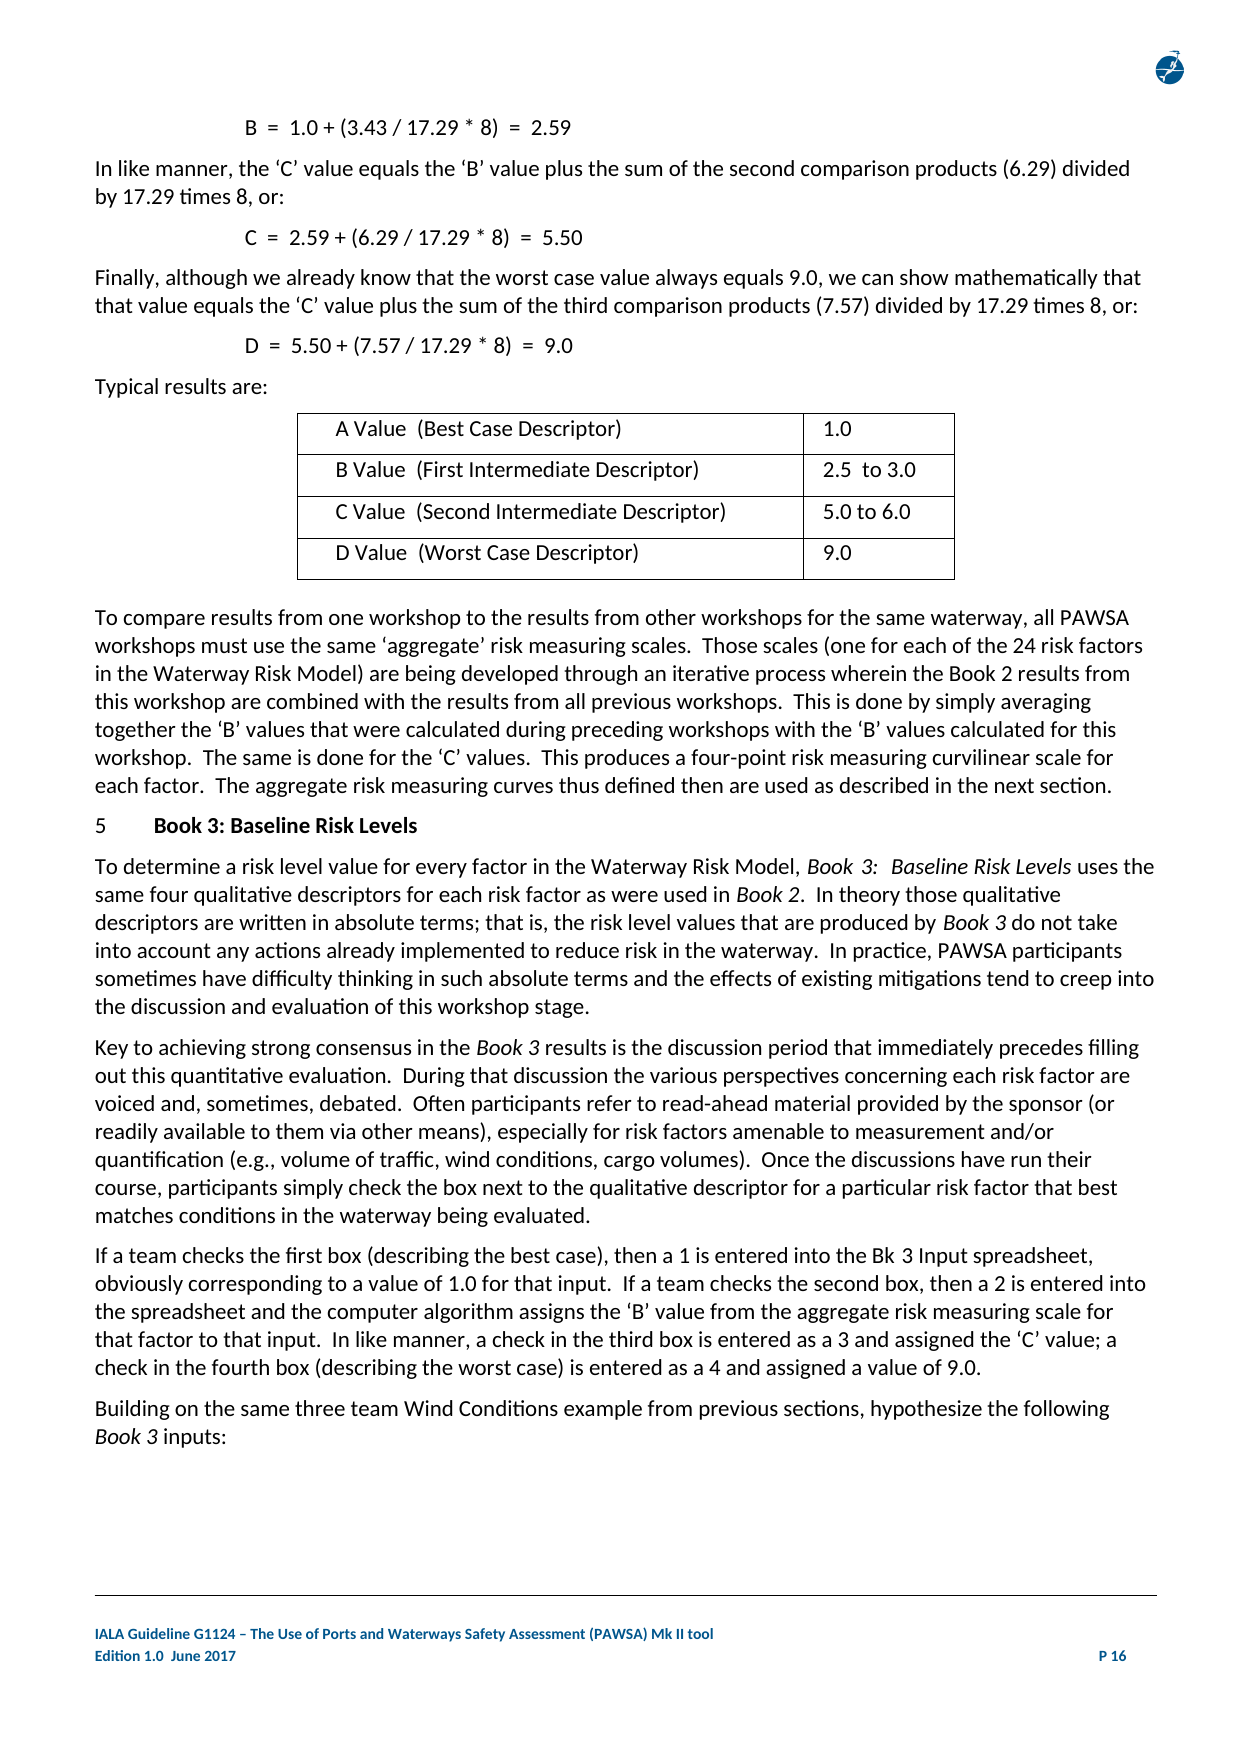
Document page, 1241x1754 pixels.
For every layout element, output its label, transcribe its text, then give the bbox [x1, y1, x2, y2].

text Key to achieving strong consensus in the Book 3 results is the discussion period that immediately precedes filling out this quantitative evaluation. During that discussion the various perspectives concerning each risk factor are voiced and, sometimes, debated. Often participants refer to read-ahead material provided by the sponsor (or readily available to them via other means), especially for risk factors amenable to measurement and/or quantification (e.g., volume of traffic, wind conditions, cargo volumes). Once the discussions have run their course, participants simply check the box next to the qualitative descriptor for a particular risk factor that best matches conditions in the waterway being evaluated. [94, 1033, 1157, 1229]
table_cell 9.0 [804, 539, 954, 579]
text To compare results from one workshop to the results from other workshops for the same waterway, all PAWSA workshops must use the same ‘aggregate’ risk measuring scales. Those scales (one for each of the 24 risk factors in the Waterway Risk Model) are being developed through an iterative process wherein the Book 2 results from this workshop are combined with the results from all previous workshops. This is done by simply averaging together the ‘B’ values that were calculated during preceding workshops with the ‘B’ values calculated for this workshop. The same is done for the ‘C’ values. This produces a four-point risk measuring curvilinear scale for each factor. The aggregate risk measuring curves thus defined then are used as described in the next section. [94, 603, 1157, 799]
list Book 3: Baseline Risk Levels [94, 812, 1157, 839]
table_header 1.0 [804, 414, 954, 454]
table_cell B Value (First Intermediate Descriptor) [298, 455, 803, 496]
text B = 1.0 + (3.43 / 17.29 * 8) = 2.59 [124, 113, 1157, 142]
text In like manner, the ‘C’ value equals the ‘B’ value plus the sum of the second comparison products (6.29) divided by 17.29 times 8, or: [94, 154, 1157, 210]
text C = 2.59 + (6.29 / 17.29 * 8) = 5.50 [124, 223, 1157, 251]
text Finally, although we already know that the worst case value always equals 9.0, we can show mathematically that that value equals the ‘C’ value plus the sum of the third comparison products (7.57) divided by 17.29 times 8, or: [94, 263, 1157, 319]
table_cell D Value (Worst Case Descriptor) [298, 539, 803, 579]
text D = 5.50 + (7.57 / 17.29 * 8) = 9.0 [124, 332, 1157, 360]
table_header A Value (Best Case Descriptor) [298, 414, 803, 454]
picture [1124, 0, 1241, 119]
table_cell C Value (Second Intermediate Descriptor) [298, 497, 803, 537]
text If a team checks the first box (describing the best case), then a 1 is entered into the Bk 3 Input spreadsheet, obviously corresponding to a value of 1.0 for that input. If a team checks the second box, then a 2 is entered into the spreadsheet and the computer algorithm assigns the ‘B’ value from the aggregate risk measuring scale for that factor to that input. In like manner, a check in the third box is entered as a 3 and assigned the ‘C’ value; a check in the fourth box (describing the worst case) is entered as a 4 and assigned a value of 9.0. [94, 1241, 1157, 1381]
table_cell 5.0 to 6.0 [804, 497, 954, 537]
text To determine a risk level value for every factor in the Waterway Risk Model, Book 3: Baseline Risk Levels uses the same four qualitative descriptors for each risk factor as were used in Book 2. In theory those qualitative descriptors are written in absolute terms; that is, the risk level values that are produced by Book 3 do not take into account any actions already implemented to reduce risk in the waterway. In practice, PAWSA participants sometimes have difficulty thinking in such absolute terms and the effects of existing mitigations tend to creep into the discussion and evaluation of this workshop stage. [94, 852, 1157, 1020]
text Building on the same three team Wind Conditions example from previous sections, hypothesize the following Book 3 inputs: [94, 1394, 1157, 1450]
table_cell 2.5 to 3.0 [804, 455, 954, 496]
text Typical results are: [94, 372, 1157, 400]
